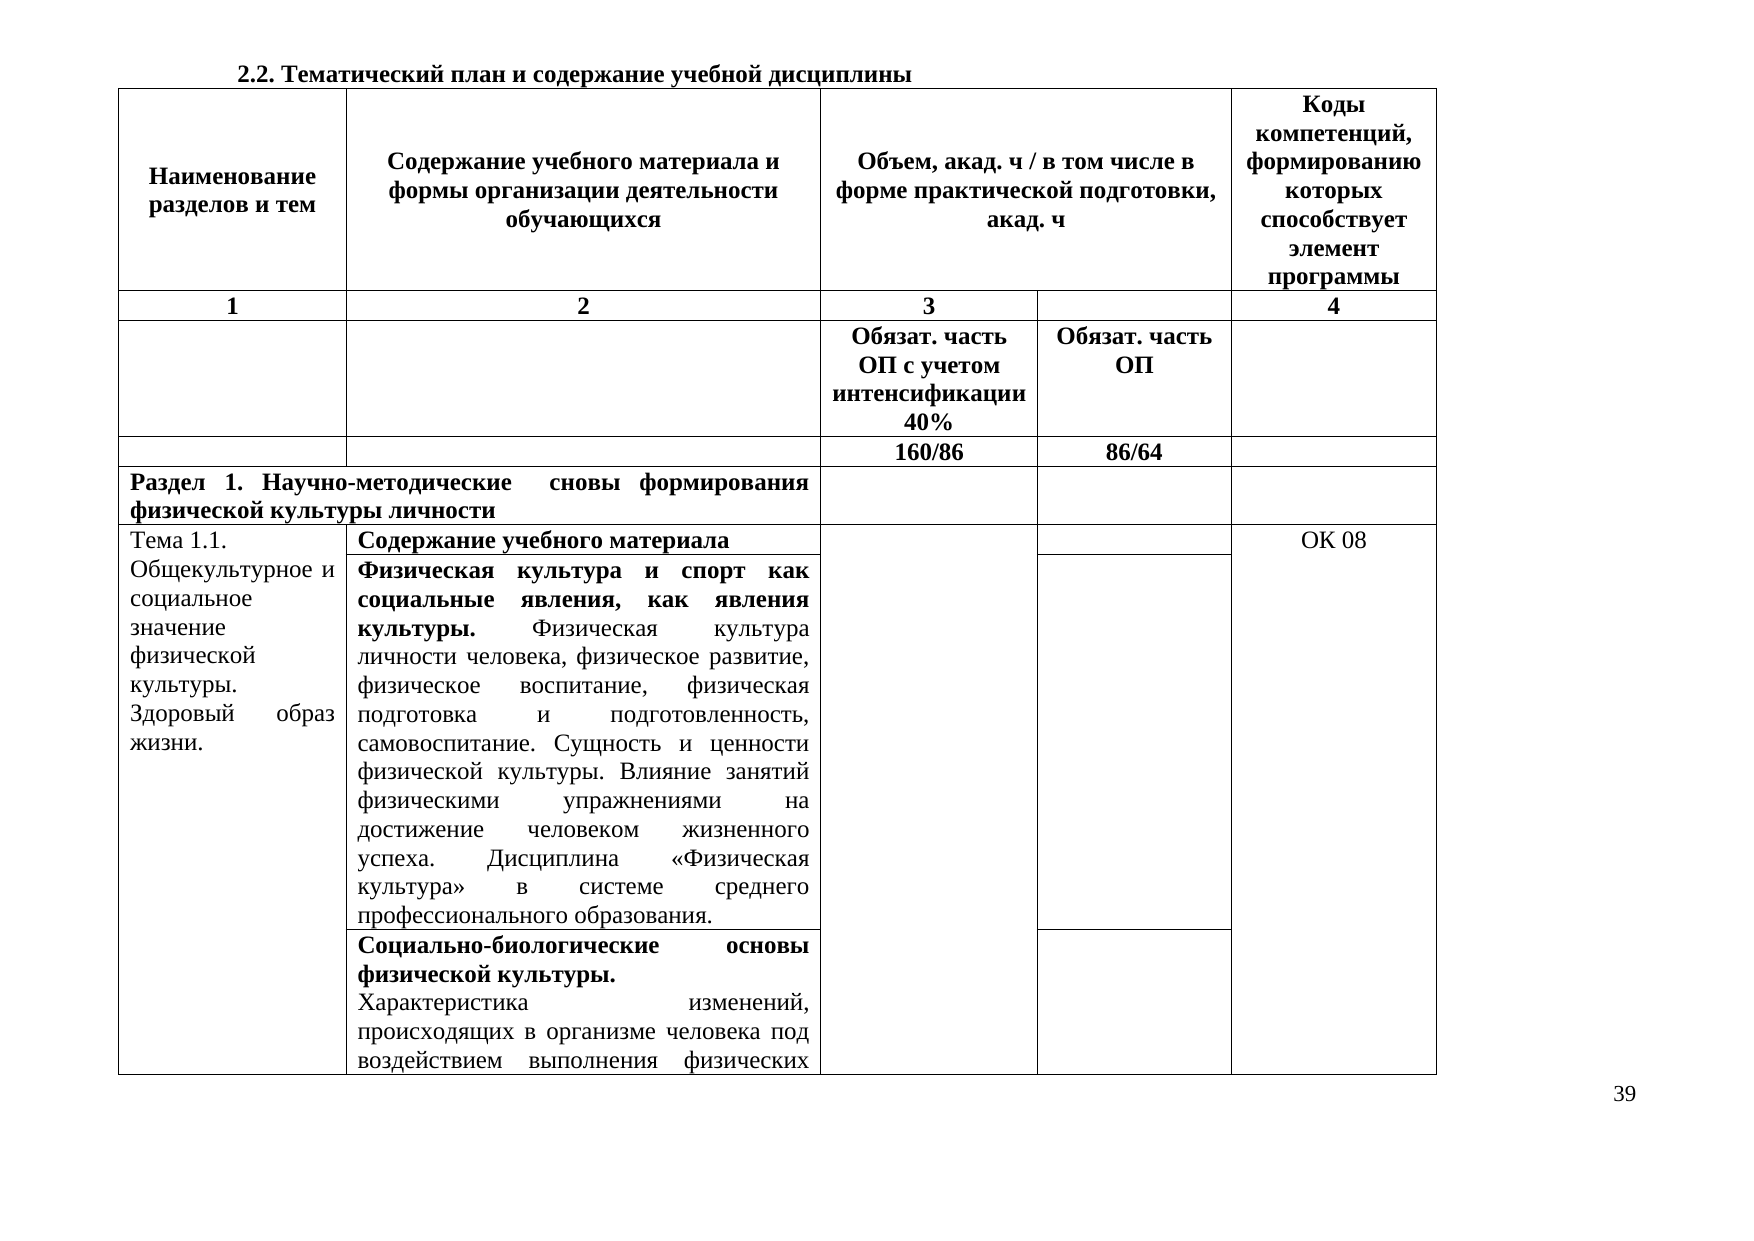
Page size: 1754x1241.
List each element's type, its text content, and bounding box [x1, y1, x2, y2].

table_cell [1038, 525, 1231, 554]
table_header Коды компетенций, формированию которых способствует элемент программы [1232, 89, 1436, 290]
table_cell Тема 1.1. Общекультурное и социальное значение физической культуры. Здоровый образ жизни. [119, 525, 346, 1074]
table_cell [119, 437, 346, 466]
table_cell [821, 525, 1037, 1074]
table_cell [1038, 291, 1231, 320]
table_cell [347, 437, 820, 466]
table_cell Физическая культура и спорт как социальные явления, как явления культуры. Физическая культура личности человека, физическое развитие, физическое воспитание, физическая подготовка и подготовленность, самовоспитание. Сущность и ценности физической культуры. Влияние занятий физическими упражнениями на достижение человеком жизненного успеха. Дисциплина «Физическая культура» в системе среднего профессионального образования. [347, 555, 820, 929]
table_cell 86/64 [1038, 437, 1231, 466]
table_cell 3 [821, 291, 1037, 320]
table_cell Обязат. часть ОП [1038, 321, 1231, 436]
table_header Объем, акад. ч / в том числе в форме практической подготовки, акад. ч [821, 89, 1231, 290]
table_cell [1038, 467, 1231, 524]
table_header Содержание учебного материала и формы организации деятельности обучающихся [347, 89, 820, 290]
table_cell [1038, 930, 1231, 1074]
table_cell 160/86 [821, 437, 1037, 466]
table_cell 4 [1232, 291, 1436, 320]
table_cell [347, 930, 820, 1074]
table_cell Обязат. часть ОП с учетом интенсификации 40% [821, 321, 1037, 436]
table_cell [1232, 437, 1436, 466]
table_cell [1232, 321, 1436, 436]
list 2.2. Тематический план и содержание учебной дисциплины [237, 59, 1636, 88]
table_cell 2 [347, 291, 820, 320]
table_cell Раздел 1. Научно-методические сновы формирования физической культуры личности [119, 467, 820, 524]
table_cell [821, 467, 1037, 524]
table_cell ОК 08 [1232, 525, 1436, 1074]
table_header Наименование разделов и тем [119, 89, 346, 290]
table_cell [119, 321, 346, 436]
table_cell 1 [119, 291, 346, 320]
table_cell Содержание учебного материала [347, 525, 820, 554]
table_cell [1232, 467, 1436, 524]
table_cell [1038, 555, 1231, 929]
table_cell [347, 321, 820, 436]
